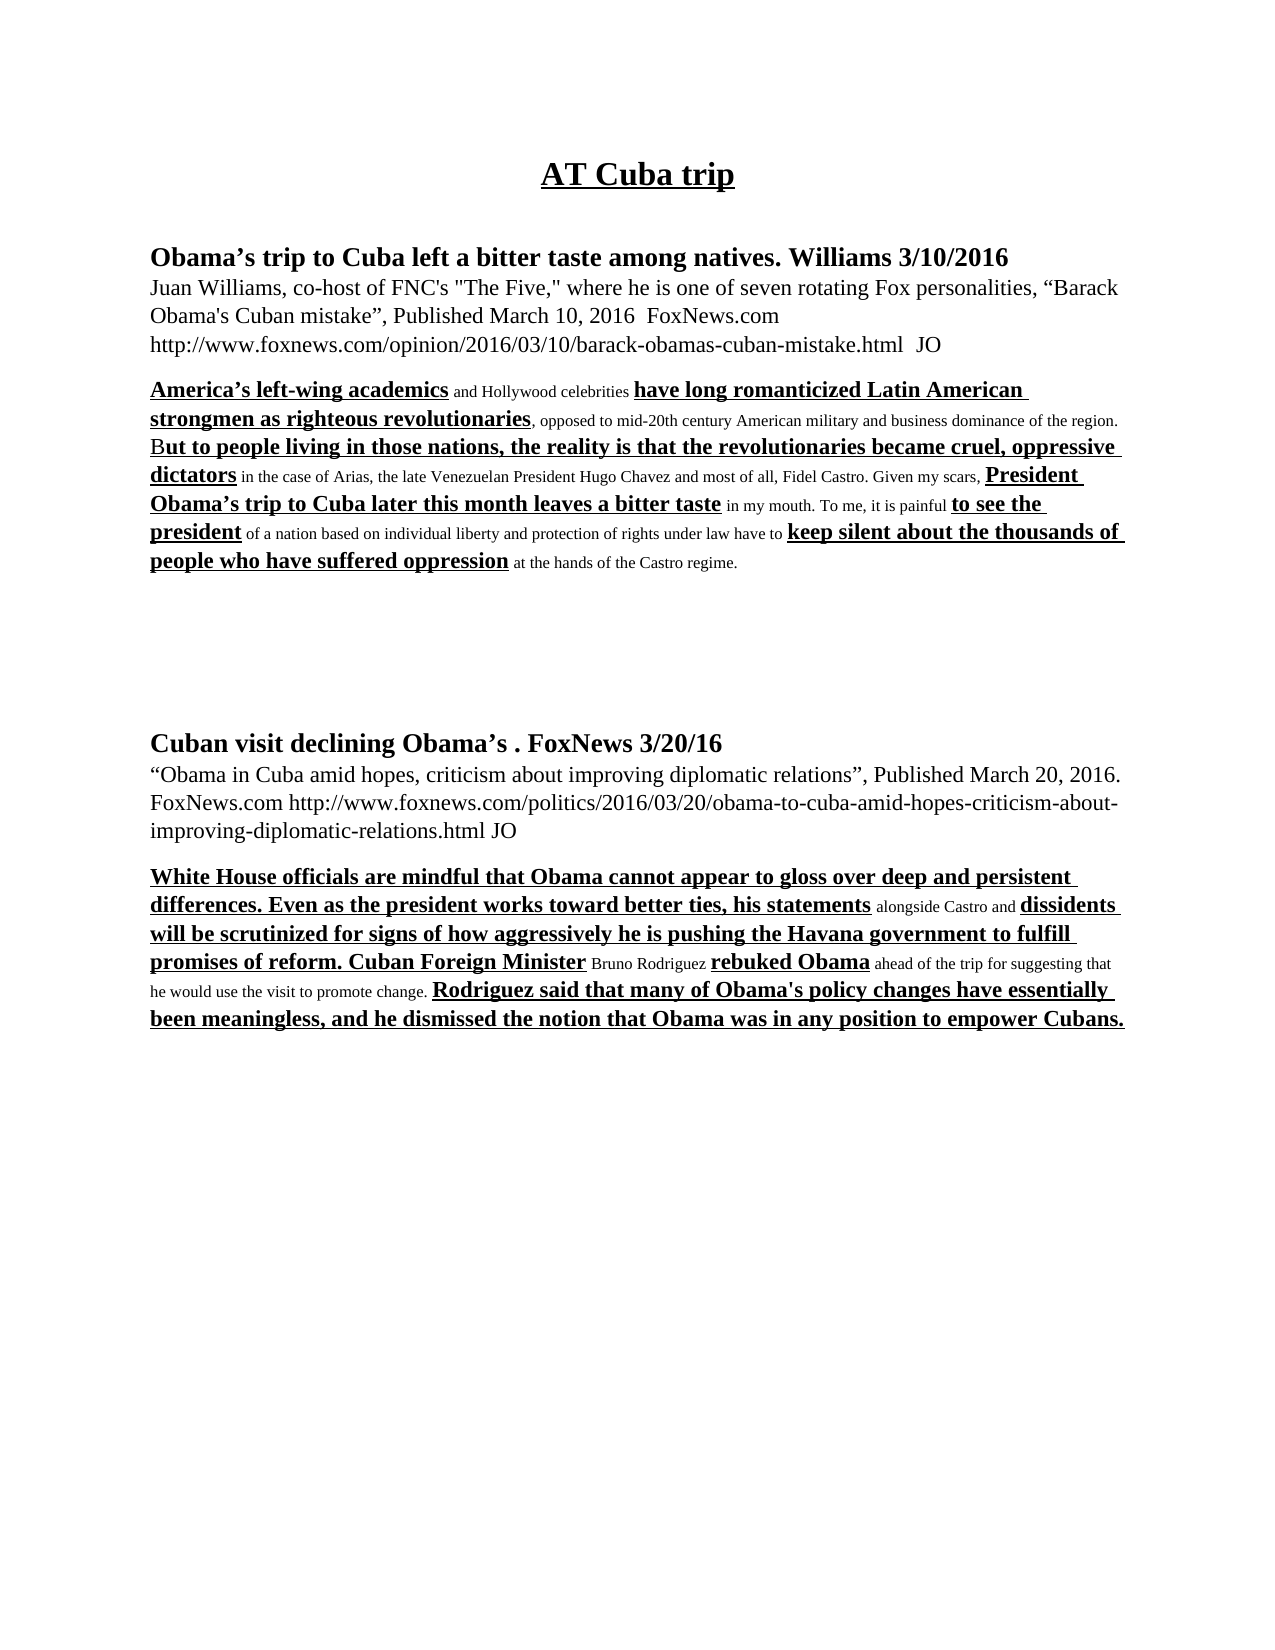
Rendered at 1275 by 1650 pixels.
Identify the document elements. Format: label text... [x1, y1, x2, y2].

text America’s left-wing academics and Hollywood celebrities have long romanticized Latin American strongmen as righteous revolutionaries, opposed to mid-20th century American military and business dominance of the region. But to people living in those nations, the reality is that the revolutionaries became cruel, oppressive dictators in the case of Arias, the late Venezuelan President Hugo Chavez and most of all, Fidel Castro. Given my scars, President Obama’s trip to Cuba later this month leaves a bitter taste in my mouth. To me, it is painful to see the president of a nation based on individual liberty and protection of rights under law have to keep silent about the thousands of people who have suffered oppression at the hands of the Castro regime. [150, 376, 1125, 573]
text Juan Williams, co-host of FNC's "The Five," where he is one of seven rotating Fox personalities, “Barack Obama's Cuban mistake”, Published March 10, 2016 FoxNews.com http://www.foxnews.com/opinion/2016/03/10/barack-obamas-cuban-mistake.html JO [150, 274, 1125, 357]
subtitle Cuban visit declining Obama’s . FoxNews 3/20/16 [150, 727, 1125, 758]
subtitle Obama’s trip to Cuba left a bitter taste among natives. Williams 3/10/2016 [150, 241, 1125, 272]
subtitle AT Cuba trip [150, 154, 1125, 192]
text “Obama in Cuba amid hopes, criticism about improving diplomatic relations”, Published March 20, 2016. FoxNews.com http://www.foxnews.com/politics/2016/03/20/obama-to-cuba-amid-hopes-criticism-about-improving-diplomatic-relations.html JO [150, 761, 1125, 844]
text White House officials are mindful that Obama cannot appear to gloss over deep and persistent differences. Even as the president works toward better ties, his statements alongside Castro and dissidents will be scrutinized for signs of how aggressively he is pushing the Havana government to fulfill promises of reform. Cuban Foreign Minister Bruno Rodriguez rebuked Obama ahead of the trip for suggesting that he would use the visit to promote change. Rodriguez said that many of Obama's policy changes have essentially been meaningless, and he dismissed the notion that Obama was in any position to empower Cubans. [150, 863, 1125, 1028]
